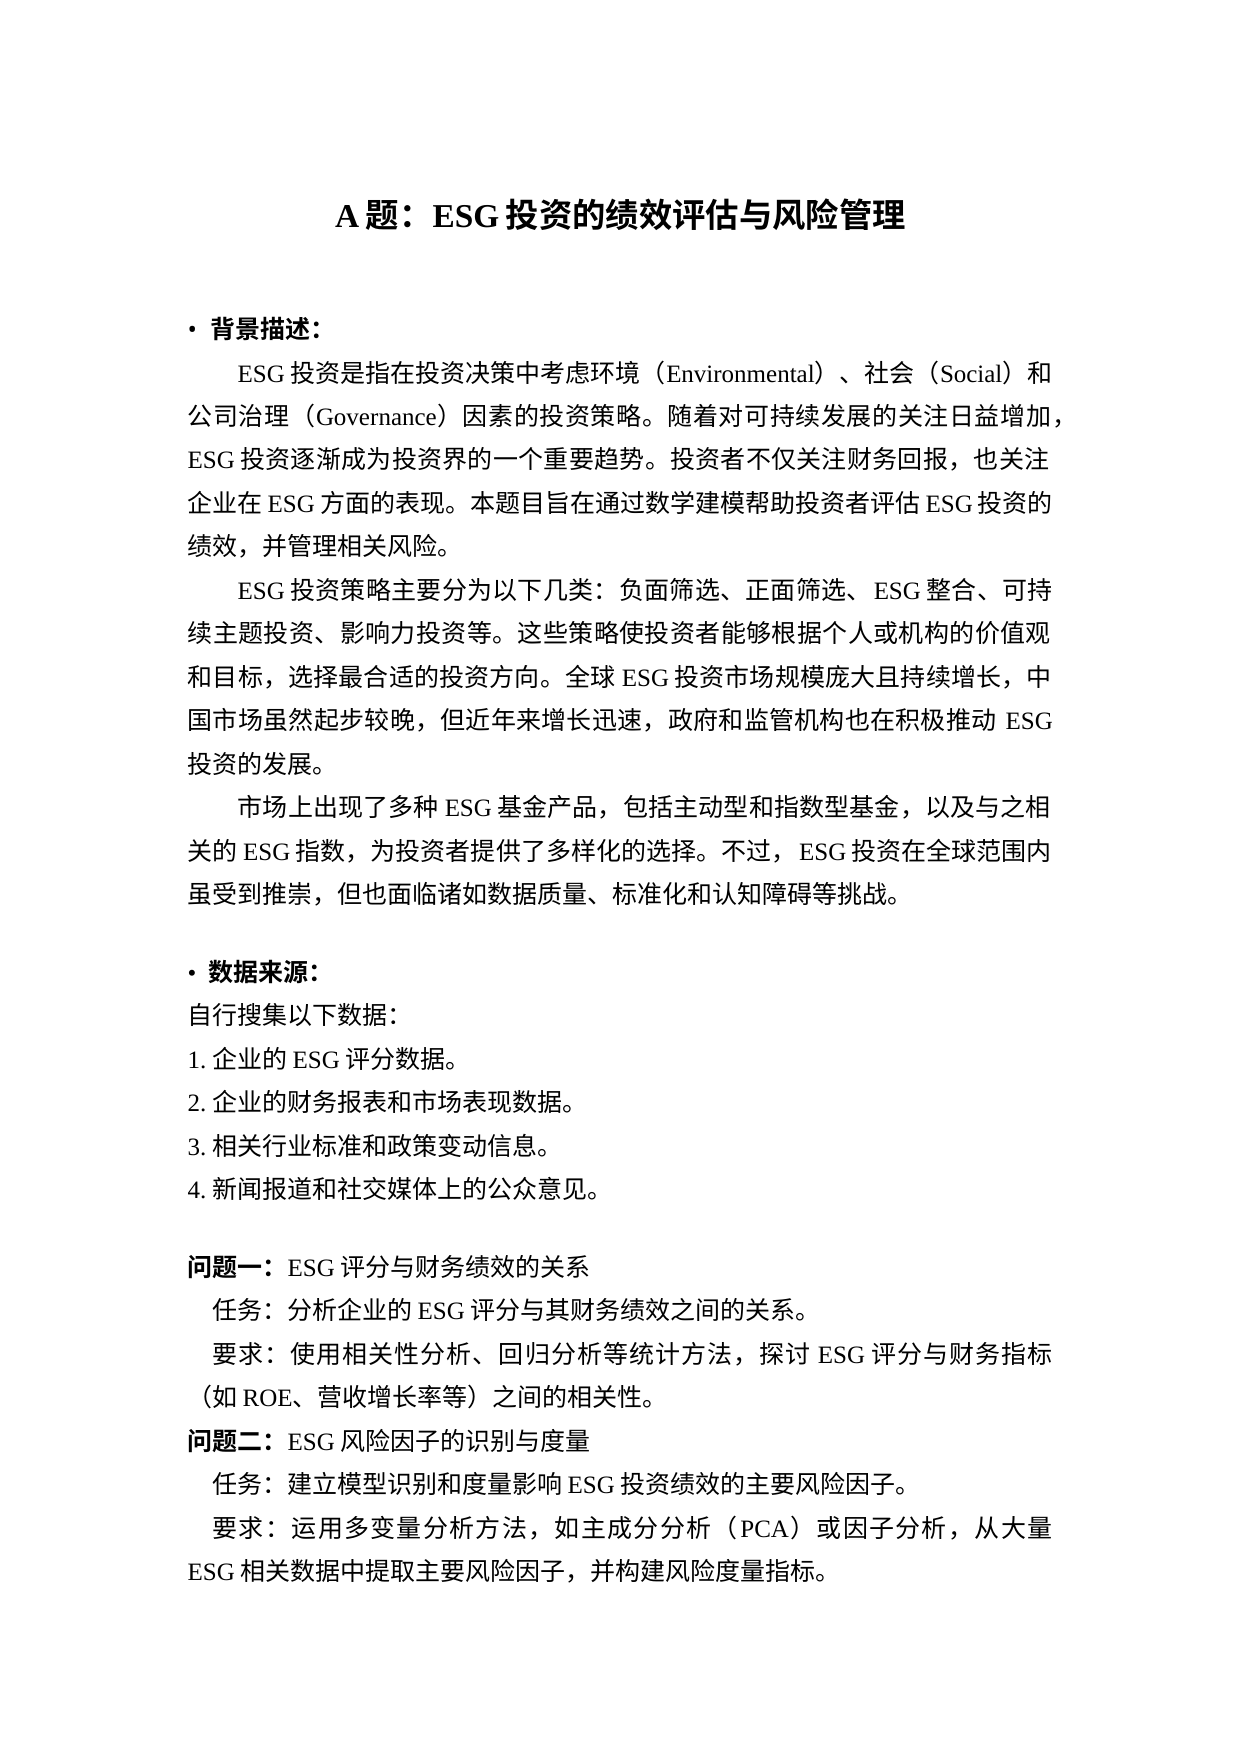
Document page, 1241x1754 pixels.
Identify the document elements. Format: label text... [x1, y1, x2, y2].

subtitle A题：ESG投资的绩效评估与风险管理 [187, 189, 1053, 237]
text 市场上出现了多种ESG基金产品，包括主动型和指数型基金，以及与之相关的ESG指数，为投资者提供了多样化的选择。不过，ESG投资在全球范围内虽受到推崇，但也面临诸如数据质量、标准化和认知障碍等挑战。 [187, 787, 1053, 911]
text 任务：建立模型识别和度量影响ESG投资绩效的主要风险因子。 [187, 1464, 1053, 1501]
text 问题二：ESG风险因子的识别与度量 [187, 1421, 1053, 1457]
text 任务：分析企业的ESG评分与其财务绩效之间的关系。 [187, 1291, 1053, 1327]
text 3. 相关行业标准和政策变动信息。 [187, 1126, 1053, 1162]
text • 背景描述： [187, 310, 1053, 346]
text 4. 新闻报道和社交媒体上的公众意见。 [187, 1169, 1053, 1206]
text ESG投资是指在投资决策中考虑环境（Environmental）、社会（Social）和公司治理（Governance）因素的投资策略。随着对可持续发展的关注日益增加，ESG投资逐渐成为投资界的一个重要趋势。投资者不仅关注财务回报，也关注企业在ESG方面的表现。本题目旨在通过数学建模帮助投资者评估ESG投资的绩效，并管理相关风险。 [187, 353, 1053, 563]
text 要求：运用多变量分析方法，如主成分分析（PCA）或因子分析，从大量ESG相关数据中提取主要风险因子，并构建风险度量指标。 [187, 1508, 1053, 1588]
text ESG投资策略主要分为以下几类：负面筛选、正面筛选、ESG整合、可持续主题投资、影响力投资等。这些策略使投资者能够根据个人或机构的价值观和目标，选择最合适的投资方向。全球ESG投资市场规模庞大且持续增长，中国市场虽然起步较晚，但近年来增长迅速，政府和监管机构也在积极推动ESG投资的发展。 [187, 570, 1053, 780]
text 问题一：ESG评分与财务绩效的关系 [187, 1247, 1053, 1284]
text 2. 企业的财务报表和市场表现数据。 [187, 1083, 1053, 1119]
text • 数据来源： [187, 952, 1053, 988]
text 要求：使用相关性分析、回归分析等统计方法，探讨ESG评分与财务指标（如ROE、营收增长率等）之间的相关性。 [187, 1334, 1053, 1414]
text 自行搜集以下数据： [187, 996, 1053, 1032]
text 1. 企业的ESG评分数据。 [187, 1039, 1053, 1075]
